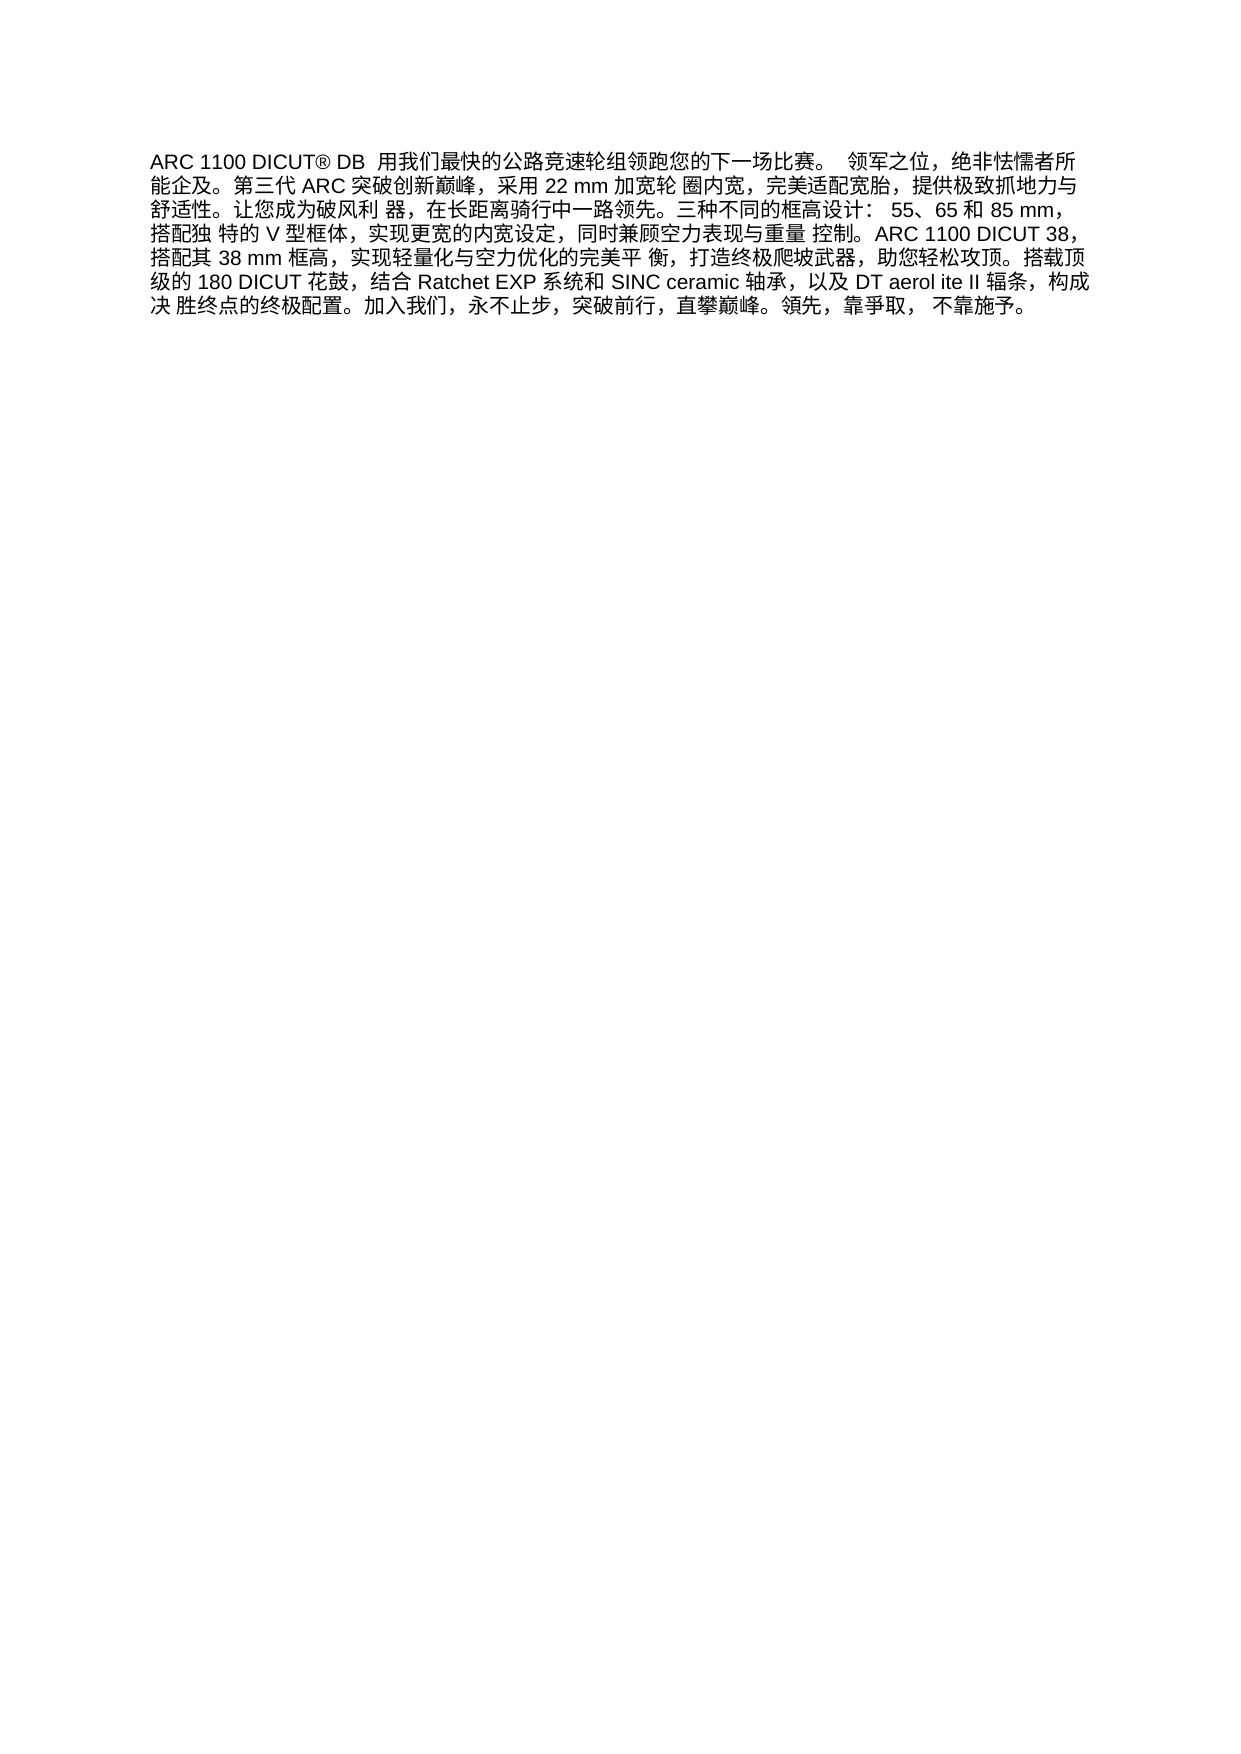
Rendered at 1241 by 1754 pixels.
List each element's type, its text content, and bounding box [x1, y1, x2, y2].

text ARC 1100 DICUT® DB 用我们最快的公路竞速轮组领跑您的下一场比赛。 领军之位，绝非怯懦者所能企及。第三代 ARC 突破创新巅峰，采用 22 mm 加宽轮 圈内宽，完美适配宽胎，提供极致抓地力与舒适性。让您成为破风利 器，在长距离骑行中一路领先。三种不同的框高设计： 55、65 和 85 mm，搭配独 特的 V 型框体，实现更宽的内宽设定，同时兼顾空力表现与重量 控制。ARC 1100 DICUT 38，搭配其 38 mm 框高，实现轻量化与空力优化的完美平 衡，打造终极爬坡武器，助您轻松攻顶。搭载顶级的 180 DICUT 花鼓，结合 Ratchet EXP 系统和 SINC ceramic 轴承，以及 DT aerol ite II 辐条，构成决 胜终点的终极配置。加入我们，永不止步，突破前行，直攀巅峰。領先，靠爭取， 不靠施予。 [150, 150, 1090, 318]
